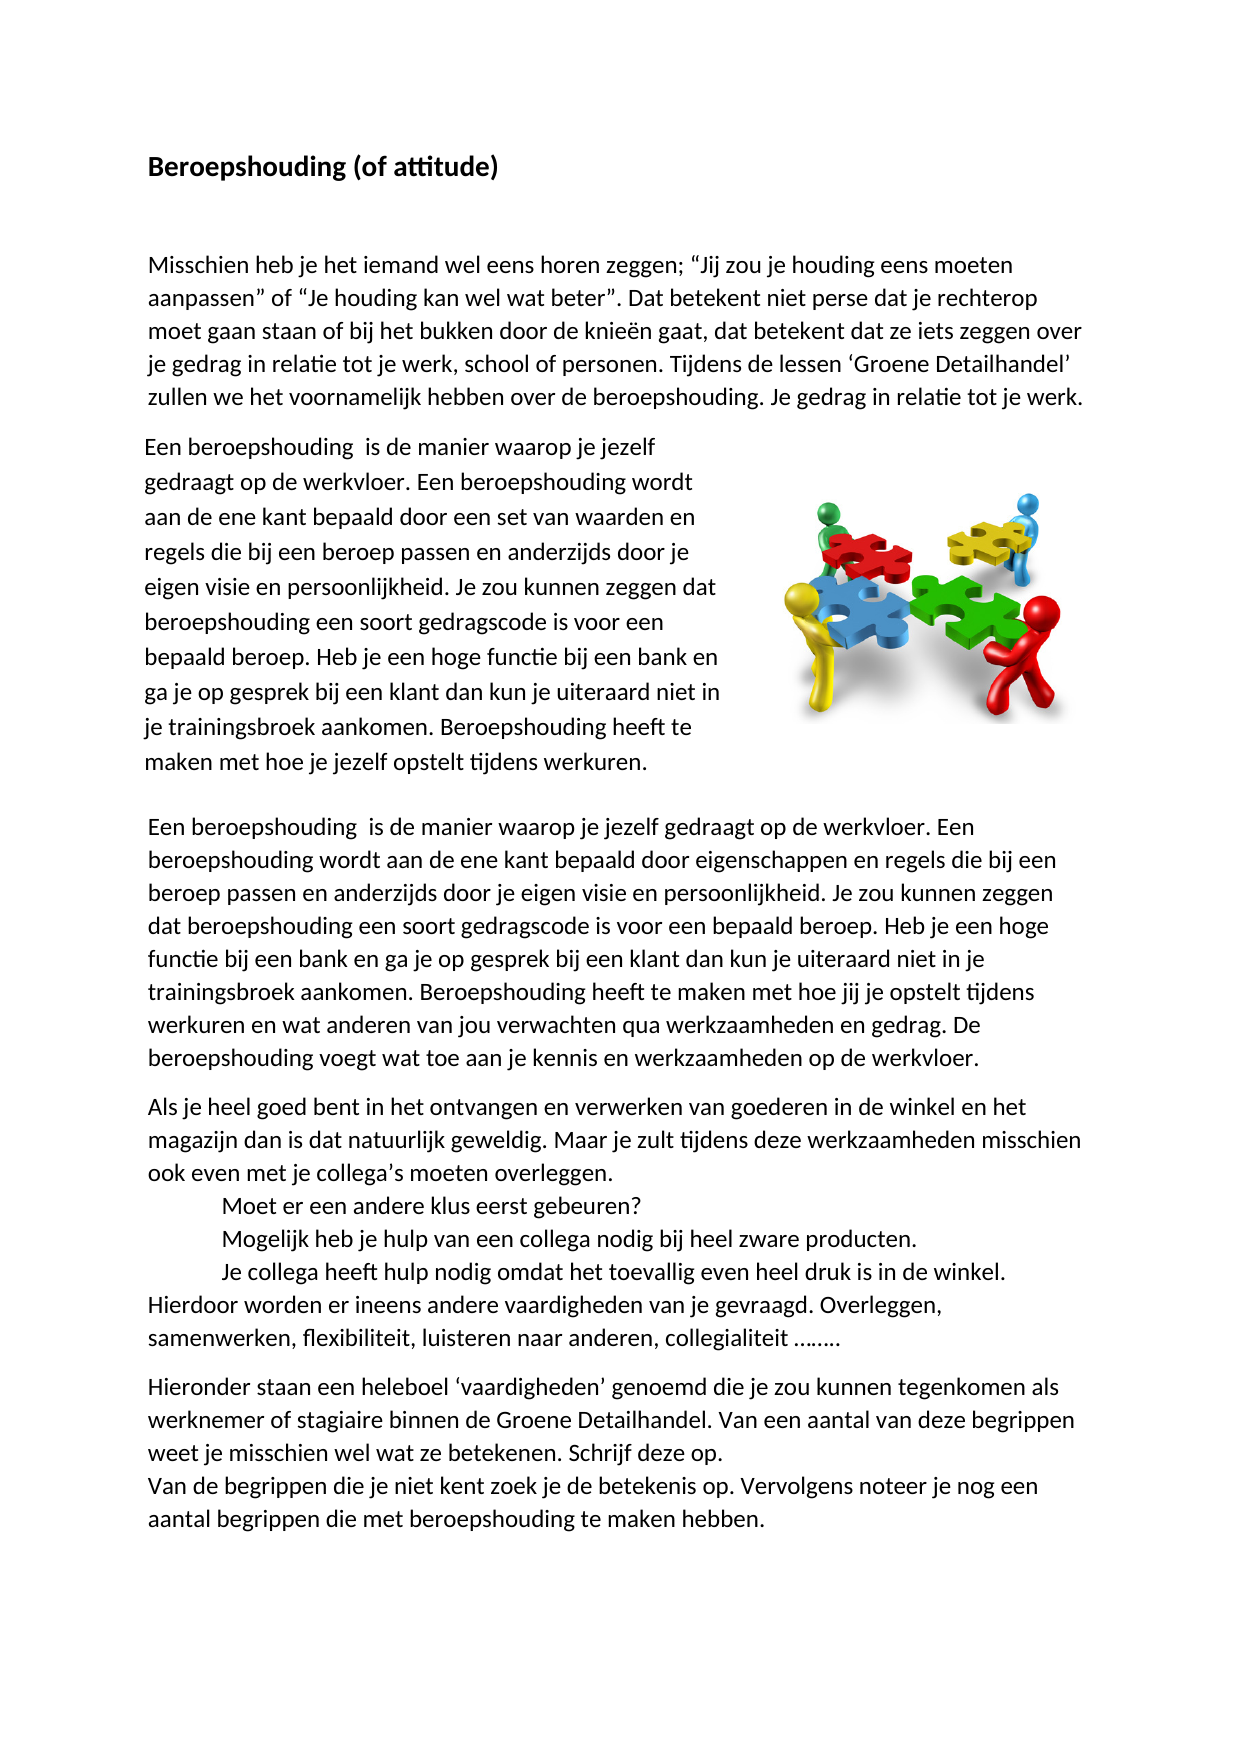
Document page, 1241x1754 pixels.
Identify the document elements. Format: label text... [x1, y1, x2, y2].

text Hieronder staan een heleboel ‘vaardigheden’ genoemd die je zou kunnen tegenkomen als werknemer of stagiaire binnen de Groene Detailhandel. Van een aantal van deze begrippen weet je misschien wel wat ze betekenen. Schrijf deze op. Van de begrippen die je niet kent zoek je de betekenis op. Vervolgens noteer je nog een aantal begrippen die met beroepshouding te maken hebben. [148, 1371, 1093, 1533]
text Een beroepshouding is de manier waarop je jezelf gedraagt op de werkvloer. Een beroepshouding wordt aan de ene kant bepaald door eigenschappen en regels die bij een beroep passen en anderzijds door je eigen visie en persoonlijkheid. Je zou kunnen zeggen dat beroepshouding een soort gedragscode is voor een bepaald beroep. Heb je een hoge functie bij een bank en ga je op gesprek bij een klant dan kun je uiteraard niet in je trainingsbroek aankomen. Beroepshouding heeft te maken met hoe jij je opstelt tijdens werkuren en wat anderen van jou verwachten qua werkzaamheden en gedrag. De beroepshouding voegt wat toe aan je kennis en werkzaamheden op de werkvloer. [148, 811, 1093, 1072]
table_header [738, 431, 1092, 811]
text Beroepshouding (of attitude) [148, 148, 1093, 183]
text Als je heel goed bent in het ontvangen en verwerken van goederen in de winkel en het magazijn dan is dat natuurlijk geweldig. Maar je zult tijdens deze werkzaamheden misschien ook even met je collega’s moeten overleggen. Moet er een andere klus eerst gebeuren? Mogelijk heb je hulp van een collega nodig bij heel zware producten. Je collega heeft hulp nodig omdat het toevallig even heel druk is in de winkel. Hierdoor worden er ineens andere vaardigheden van je gevraagd. Overleggen, samenwerken, flexibiliteit, luisteren naar anderen, collegialiteit …….. [148, 1091, 1093, 1352]
text Misschien heb je het iemand wel eens horen zeggen; “Jij zou je houding eens moeten aanpassen” of “Je houding kan wel wat beter”. Dat betekent niet perse dat je rechterop moet gaan staan of bij het bukken door de knieën gaat, dat betekent dat ze iets zeggen over je gedrag in relatie tot je werk, school of personen. Tijdens de lessen ‘Groene Detailhandel’ zullen we het voornamelijk hebben over de beroepshouding. Je gedrag in relatie tot je werk. [148, 249, 1093, 412]
picture [772, 482, 1078, 724]
table_header Een beroepshouding is de manier waarop je jezelf gedraagt op de werkvloer. Een beroepshouding wordt aan de ene kant bepaald door een set van waarden en regels die bij een beroep passen en anderzijds door je eigen visie en persoonlijkheid. Je zou kunnen zeggen dat beroepshouding een soort gedragscode is voor een bepaald beroep. Heb je een hoge functie bij een bank en ga je op gesprek bij een klant dan kun je uiteraard niet in je trainingsbroek aankomen. Beroepshouding heeft te maken met hoe je jezelf opstelt tijdens werkuren. [133, 431, 738, 811]
